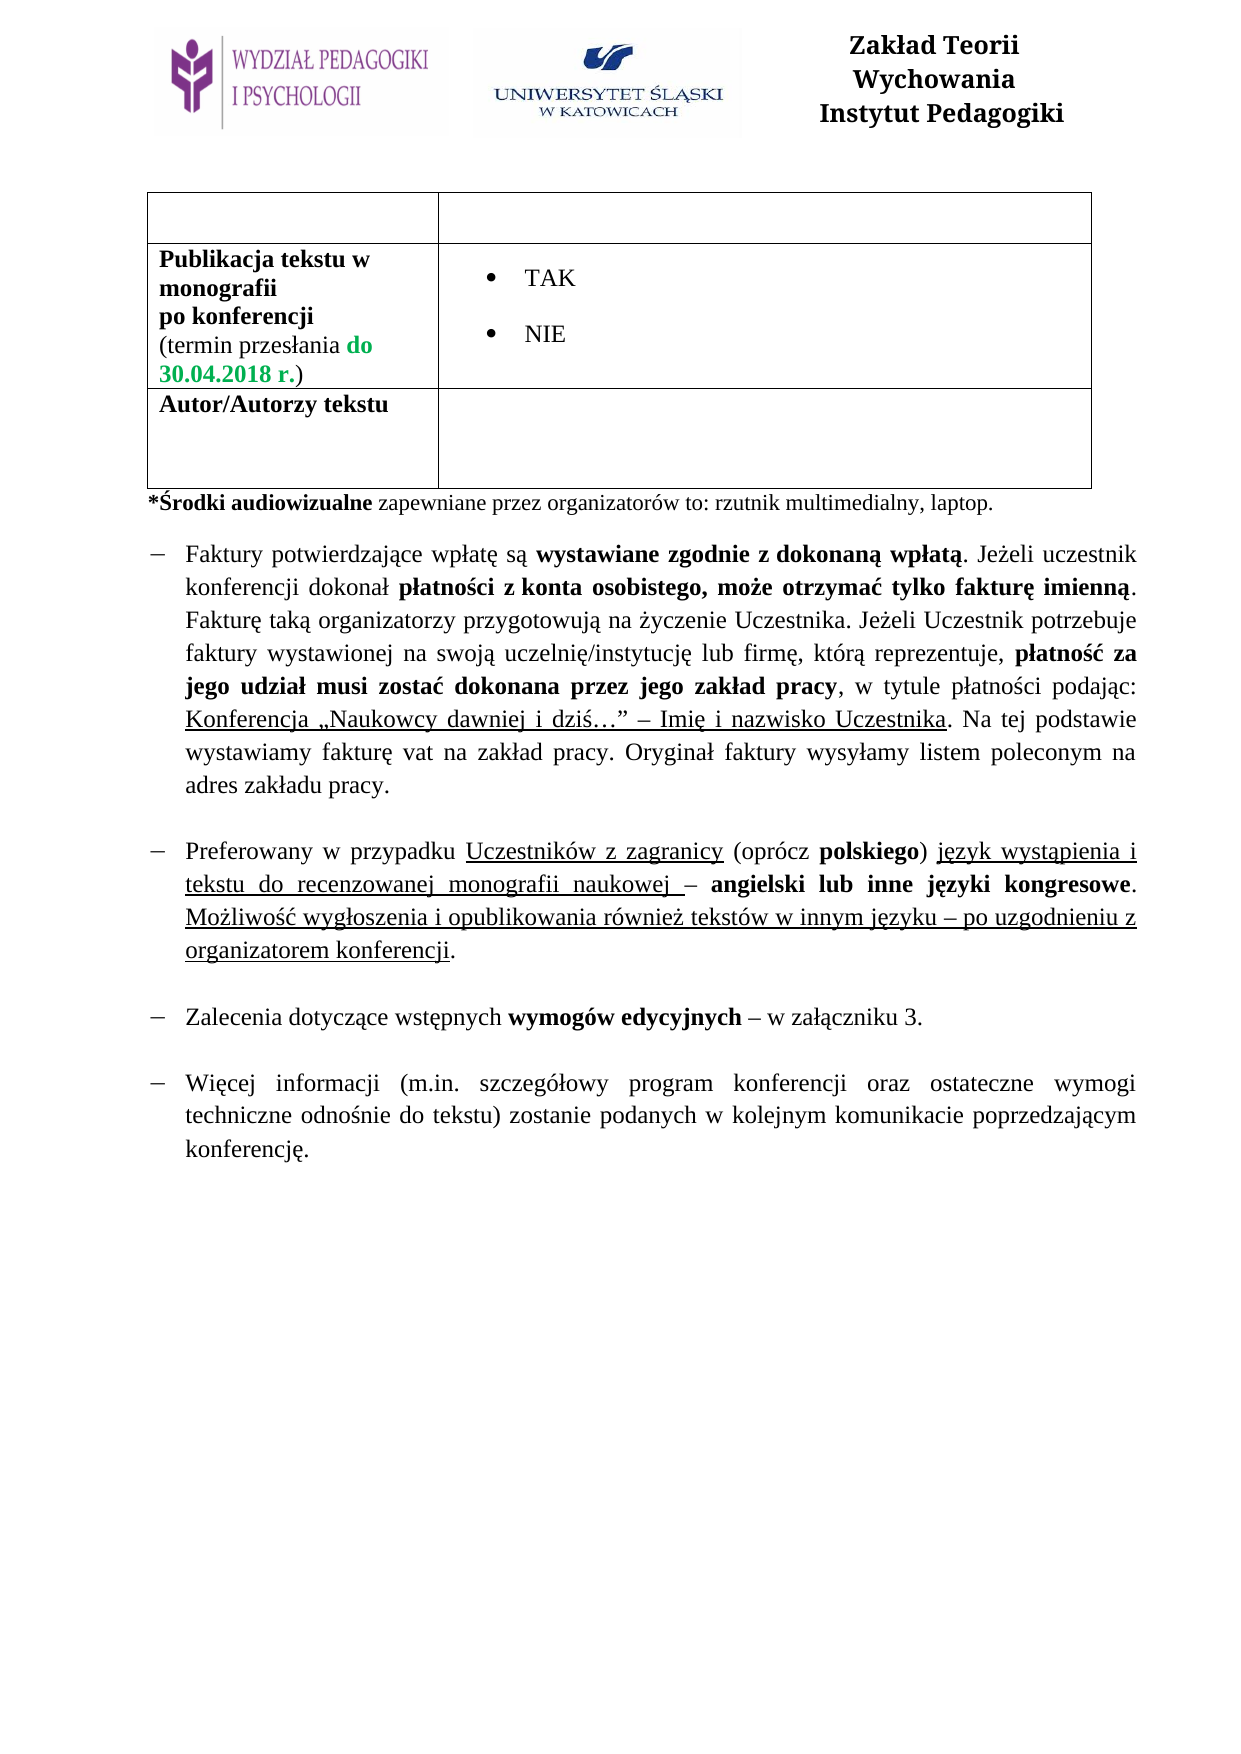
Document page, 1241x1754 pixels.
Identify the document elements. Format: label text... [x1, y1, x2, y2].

list Więcej informacji (m.in. szczegółowy program konferencji oraz ostateczne wymogi techniczne odnośnie do tekstu) zostanie podanych w kolejnym komunikacie poprzedzającym konferencję. [148, 1068, 1137, 1162]
table_cell TAK NIE [439, 244, 1091, 388]
picture [473, 28, 743, 138]
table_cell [148, 193, 438, 243]
text *Środki audiowizualne zapewniane przez organizatorów to: rzutnik multimedialny, laptop. [148, 489, 1137, 515]
table_cell Autor/Autorzy tekstu [148, 389, 438, 488]
table_cell [439, 389, 1091, 488]
table_cell Publikacja tekstu w monografii po konferencji (termin przesłania do 30.04.2018 r.) [148, 244, 438, 388]
picture [154, 27, 450, 136]
list Preferowany w przypadku Uczestników z zagranicy (oprócz polskiego) język wystąpienia i tekstu do recenzowanej monografii naukowej – angielski lub inne języki kongresowe. Możliwość wygłoszenia i opublikowania również tekstów w innym języku – po uzgodnieniu z organizatorem konferencji. [148, 836, 1137, 964]
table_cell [439, 193, 1091, 243]
list Zalecenia dotyczące wstępnych wymogów edycyjnych – w załączniku 3. [148, 1002, 1137, 1030]
list Faktury potwierdzające wpłatę są wystawiane zgodnie z dokonaną wpłatą. Jeżeli uczestnik konferencji dokonał płatności z konta osobistego, może otrzymać tylko fakturę imienną. Fakturę taką organizatorzy przygotowują na życzenie Uczestnika. Jeżeli Uczestnik potrzebuje faktury wystawionej na swoją uczelnię/instytucję lub firmę, którą reprezentuje, płatność za jego udział musi zostać dokonana przez jego zakład pracy, w tytule płatności podając: Konferencja „Naukowcy dawniej i dziś…” – Imię i nazwisko Uczestnika. Na tej podstawie wystawiamy fakturę vat na zakład pracy. Oryginał faktury wysyłamy listem poleconym na adres zakładu pracy. [148, 539, 1137, 799]
